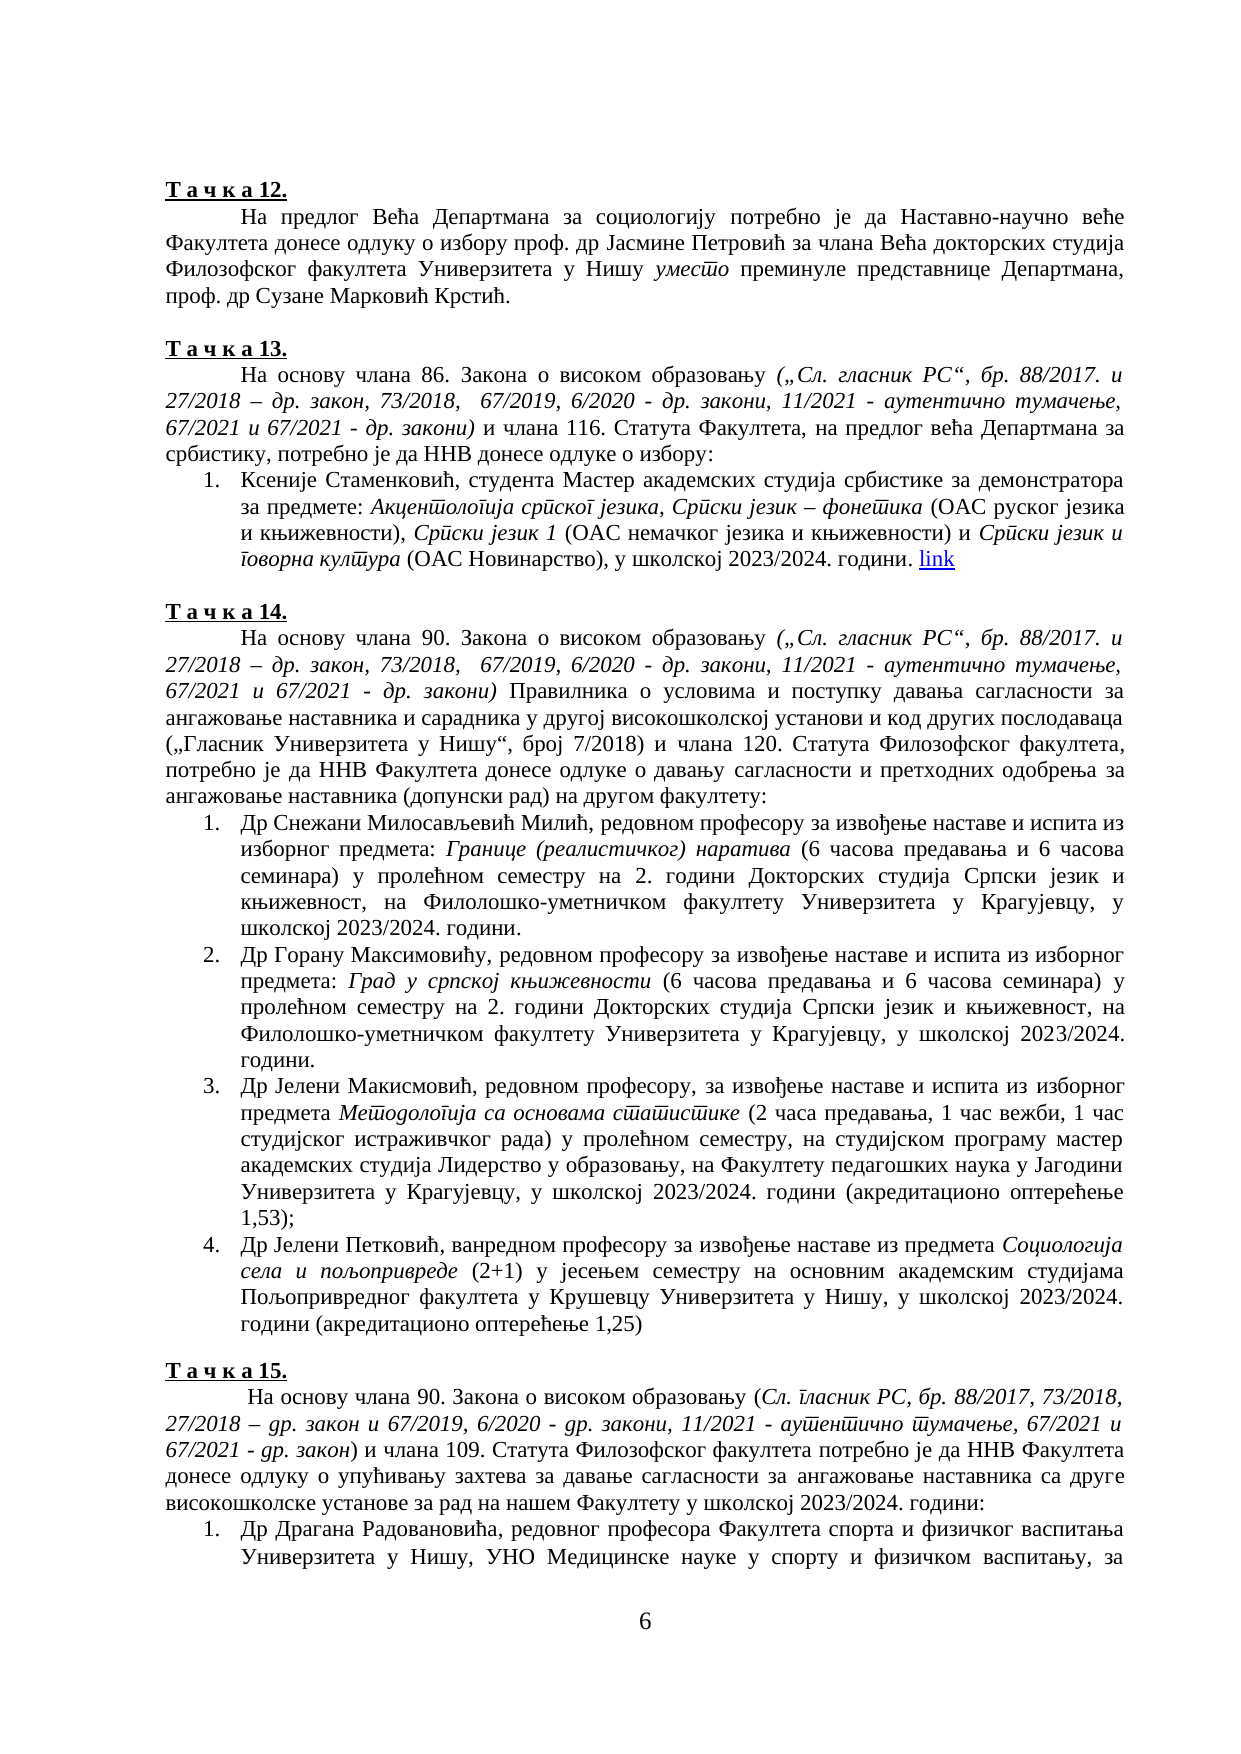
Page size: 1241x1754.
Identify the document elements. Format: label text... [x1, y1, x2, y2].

list Др Јелени Петковић, ванредном професору за извођење наставе из предмета Социологија села и пољопривреде (2+1) у јесењем семестру на основним академским студијама Пољопривредног факултета у Крушевцу Универзитета у Нишу, у школској 2023/2024. години (акредитационо оптерећење 1,25) [203, 1231, 1125, 1336]
text Т а ч к а 15. [165, 1357, 1125, 1383]
list Др Јелени Макисмовић, редовном професору, за извођење наставе и испита из изборног предмета Методологија са основама статистике (2 часа предавања, 1 час вежби, 1 час студијског истраживчког рада) у пролећном семестру, на студијском програму мастер академских студија Лидерство у образовању, на Факултету педагошких наука у Јагодини Универзитета у Крагујевцу, у школској 2023/2024. години (акредитационо оптерећење 1,53); [203, 1072, 1125, 1231]
text Т а ч к а 12. [165, 176, 1125, 203]
text На предлог Већа Департмана за социологију потребно је да Наставно-научно веће Факултета донесе одлуку о избору проф. др Јасмине Петровић за члана Већа докторских студија Филозофског факултета Универзитета у Нишу уместо преминуле представнице Департмана, проф. др Сузане Марковић Крстић. [165, 203, 1125, 308]
text Т а ч к а 14. [165, 598, 1125, 624]
text На основу члана 86. Закона о високом образовању („Сл. гласник РС“, бр. 88/2017. и 27/2018 – др. закон, 73/2018, 67/2019, 6/2020 - др. закони, 11/2021 - аутентично тумачење, 67/2021 и 67/2021 - др. закони) и члана 116. Статута Факултета, на предлог већа Департмана за србистику, потребно је да ННВ донесе одлуке о избору: [165, 361, 1125, 466]
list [203, 1515, 1125, 1570]
text На основу члана 90. Закона о високом образовању (Сл. гласник РС, бр. 88/2017, 73/2018, 27/2018 – др. закон и 67/2019, 6/2020 - др. закони, 11/2021 - аутентично тумачење, 67/2021 и 67/2021 - др. закон) и члана 109. Статута Филозофског факултета потребно је да ННВ Факултета донесе одлуку о упућивању захтева за давање сагласности за ангажовање наставника са друге високошколске установе за рад на нашем Факултету у школској 2023/2024. години: [165, 1383, 1125, 1515]
list Др Снежани Милосављевић Милић, редовном професору за извођење наставе и испита из изборног предмета: Границе (реалистичког) наратива (6 часова предавања и 6 часова семинара) у пролећном семестру на 2. години Докторских студија Српски језик и књижевност, на Филолошко-уметничком факултету Универзитета у Крагујевцу, у школској 2023/2024. години. [203, 809, 1125, 941]
text На основу члана 90. Закона о високом образовању („Сл. гласник РС“, бр. 88/2017. и 27/2018 – др. закон, 73/2018, 67/2019, 6/2020 - др. закони, 11/2021 - аутентично тумачење, 67/2021 и 67/2021 - др. закони) Правилника о условима и поступку давања сагласности за ангажовање наставника и сарадника у другој високошколској установи и код других послодаваца („Гласник Универзитета у Нишу“, број 7/2018) и члана 120. Статута Филозофског факултета, потребно је да ННВ Факултета донесе одлуке о давању сагласности и претходних одобрења за ангажовање наставника (допунски рад) на другoм факултету: [165, 624, 1125, 809]
list Ксеније Стаменковић, студента Мастер академских студија србистике за демонстратора за предмете: Акцентологија српског језика, Српски језик ‒ фонетика (ОАС руског језика и књижевности), Српски језик 1 (ОАС немачког језика и књижевности) и Српски језик и говорна култура (ОАС Новинарство), у школској 2023/2024. години. link [203, 466, 1125, 572]
text Т а ч к а 13. [165, 334, 1125, 361]
list Др Горану Максимовићу, редовном професору за извођење наставе и испита из изборног предмета: Град у српској књижевности (6 часова предавања и 6 часова семинара) у пролећном семестру на 2. години Докторских студија Српски језик и књижевност, на Филолошко-уметничком факултету Универзитета у Крагујевцу, у школској 2023/2024. години. [203, 941, 1125, 1072]
